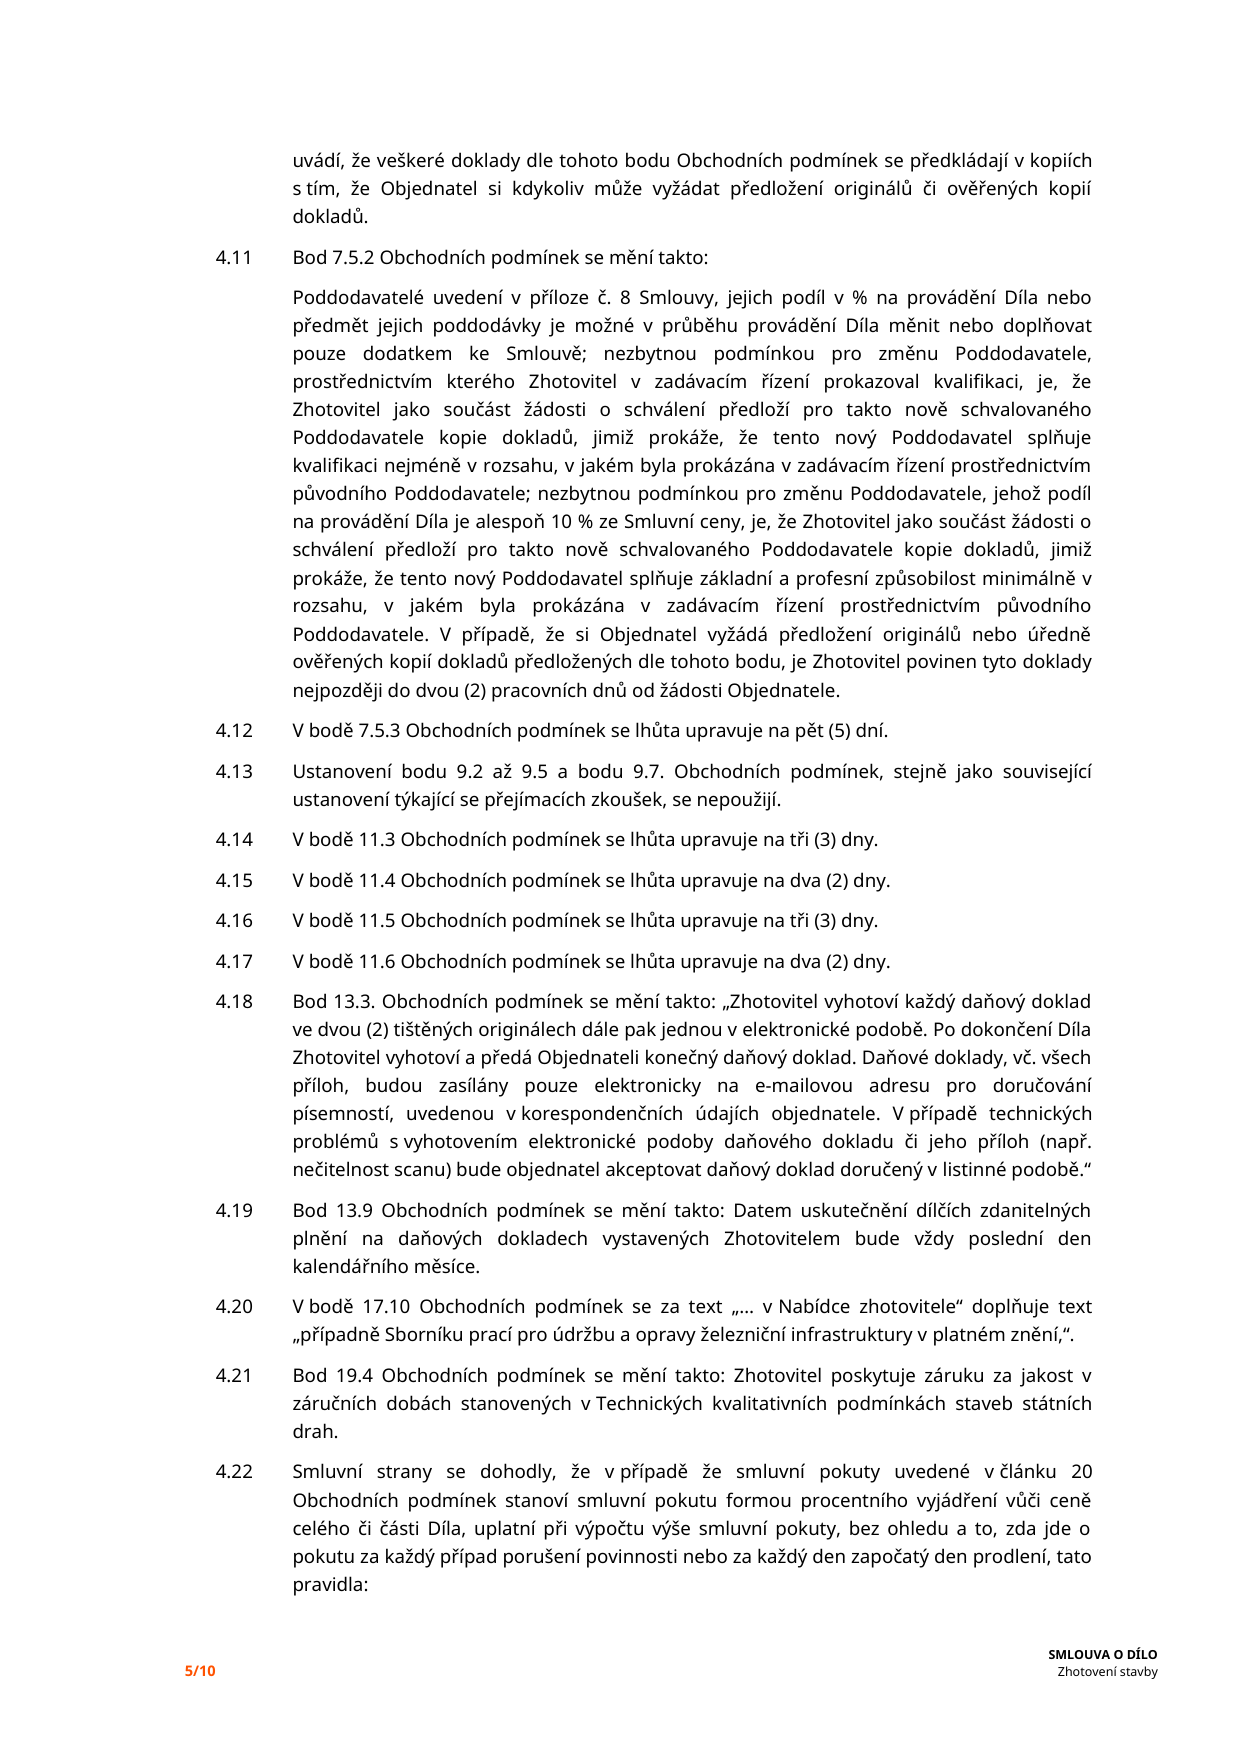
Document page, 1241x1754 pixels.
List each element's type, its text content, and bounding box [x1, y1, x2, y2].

text Bod 13.9 Obchodních podmínek se mění takto: Datem uskutečnění dílčích zdanitelných plnění na daňových dokladech vystavených Zhotovitelem bude vždy poslední den kalendářního měsíce. [216, 1197, 1093, 1279]
text V bodě 17.10 Obchodních podmínek se za text „… v Nabídce zhotovitele“ doplňuje text „případně Sborníku prací pro údržbu a opravy železniční infrastruktury v platném znění,“. [216, 1294, 1093, 1347]
text V bodě 11.3 Obchodních podmínek se lhůta upravuje na tři (3) dny. [216, 826, 1093, 852]
text Ustanovení bodu 9.2 až 9.5 a bodu 9.7. Obchodních podmínek, stejně jako související ustanovení týkající se přejímacích zkoušek, se nepoužijí. [216, 758, 1093, 811]
text V bodě 11.6 Obchodních podmínek se lhůta upravuje na dva (2) dny. [216, 948, 1093, 973]
text Bod 7.5.2 Obchodních podmínek se mění takto: [216, 244, 1093, 269]
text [216, 147, 1093, 229]
text Smluvní strany se dohodly, že v případě že smluvní pokuty uvedené v článku 20 Obchodních podmínek stanoví smluvní pokutu formou procentního vyjádření vůči ceně celého či části Díla, uplatní při výpočtu výše smluvní pokuty, bez ohledu a to, zda jde o pokutu za každý případ porušení povinnosti nebo za každý den započatý den prodlení, tato pravidla: [216, 1459, 1093, 1596]
text V bodě 7.5.3 Obchodních podmínek se lhůta upravuje na pět (5) dní. [216, 717, 1093, 743]
text Bod 19.4 Obchodních podmínek se mění takto: Zhotovitel poskytuje záruku za jakost v záručních dobách stanovených v Technických kvalitativních podmínkách staveb státních drah. [216, 1362, 1093, 1444]
text V bodě 11.4 Obchodních podmínek se lhůta upravuje na dva (2) dny. [216, 867, 1093, 892]
text V bodě 11.5 Obchodních podmínek se lhůta upravuje na tři (3) dny. [216, 907, 1093, 933]
text Bod 13.3. Obchodních podmínek se mění takto: „Zhotovitel vyhotoví každý daňový doklad ve dvou (2) tištěných originálech dále pak jednou v elektronické podobě. Po dokončení Díla Zhotovitel vyhotoví a předá Objednateli konečný daňový doklad. Daňové doklady, vč. všech příloh, budou zasílány pouze elektronicky na e-mailovou adresu pro doručování písemností, uvedenou v korespondenčních údajích objednatele. V případě technických problémů s vyhotovením elektronické podoby daňového dokladu či jeho příloh (např. nečitelnost scanu) bude objednatel akceptovat daňový doklad doručený v listinné podobě.“ [216, 988, 1093, 1182]
text Poddodavatelé uvedení v příloze č. 8 Smlouvy, jejich podíl v % na provádění Díla nebo předmět jejich poddodávky je možné v průběhu provádění Díla měnit nebo doplňovat pouze dodatkem ke Smlouvě; nezbytnou podmínkou pro změnu Poddodavatele, prostřednictvím kterého Zhotovitel v zadávacím řízení prokazoval kvalifikaci, je, že Zhotovitel jako součást žádosti o schválení předloží pro takto nově schvalovaného Poddodavatele kopie dokladů, jimiž prokáže, že tento nový Poddodavatel splňuje kvalifikaci nejméně v rozsahu, v jakém byla prokázána v zadávacím řízení prostřednictvím původního Poddodavatele; nezbytnou podmínkou pro změnu Poddodavatele, jehož podíl na provádění Díla je alespoň 10 % ze Smluvní ceny, je, že Zhotovitel jako součást žádosti o schválení předloží pro takto nově schvalovaného Poddodavatele kopie dokladů, jimiž prokáže, že tento nový Poddodavatel splňuje základní a profesní způsobilost minimálně v rozsahu, v jakém byla prokázána v zadávacím řízení prostřednictvím původního Poddodavatele. V případě, že si Objednatel vyžádá předložení originálů nebo úředně ověřených kopií dokladů předložených dle tohoto bodu, je Zhotovitel povinen tyto doklady nejpozději do dvou (2) pracovních dnů od žádosti Objednatele. [292, 284, 1093, 702]
